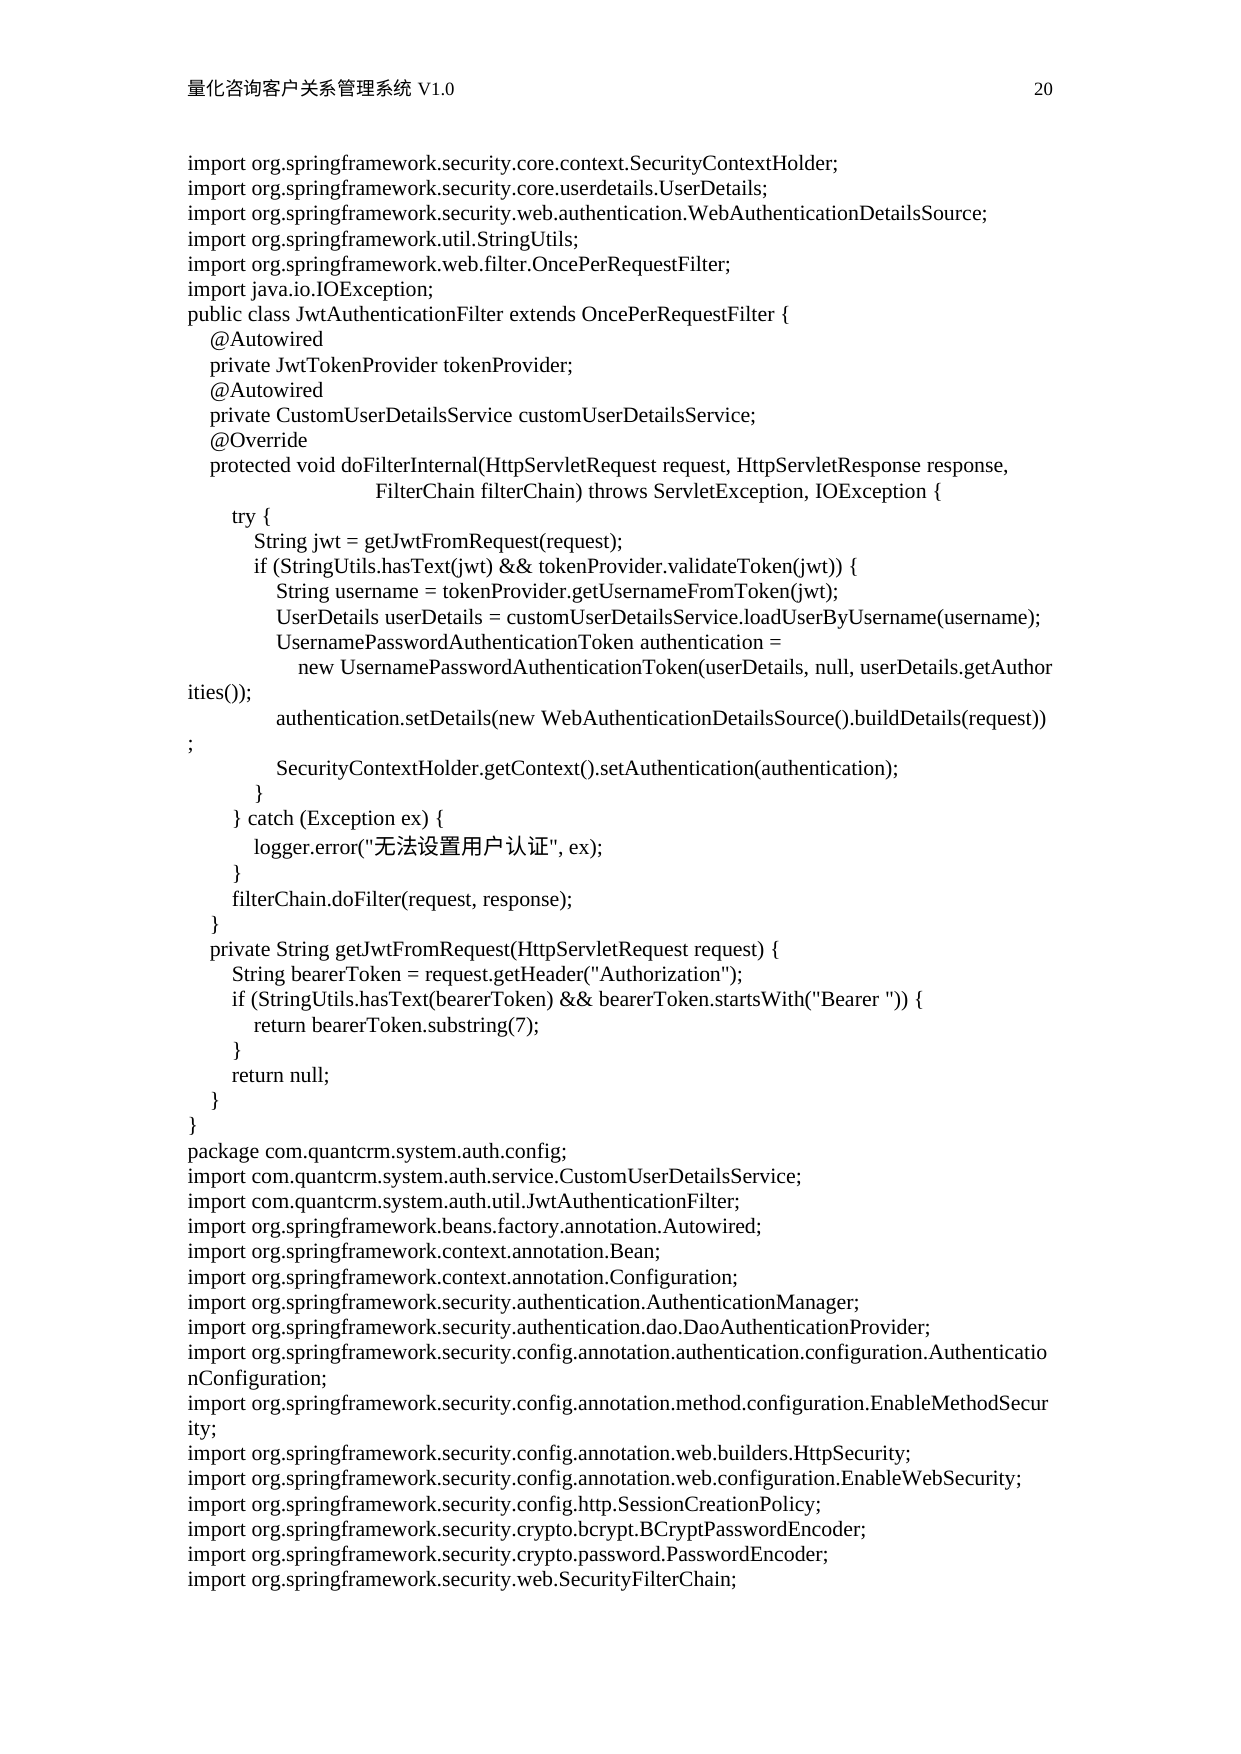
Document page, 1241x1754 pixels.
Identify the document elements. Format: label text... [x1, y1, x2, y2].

text package com.quantcrm.system.auth.config; [187, 1138, 1053, 1163]
text import org.springframework.security.web.authentication.WebAuthenticationDetailsSource; [187, 200, 1053, 226]
text UserDetails userDetails = customUserDetailsService.loadUserByUsername(username); [187, 604, 1053, 629]
text import org.springframework.security.config.http.SessionCreationPolicy; [187, 1491, 1053, 1516]
text String jwt = getJwtFromRequest(request); [187, 528, 1053, 553]
text try { [187, 503, 1053, 528]
text public class JwtAuthenticationFilter extends OncePerRequestFilter { [187, 301, 1053, 326]
text import org.springframework.context.annotation.Bean; [187, 1238, 1053, 1264]
text } [187, 1087, 1053, 1112]
text } catch (Exception ex) { [187, 805, 1053, 831]
text import org.springframework.security.authentication.AuthenticationManager; [187, 1289, 1053, 1314]
text FilterChain filterChain) throws ServletException, IOException { [187, 478, 1053, 503]
text } [187, 1112, 1053, 1138]
text private CustomUserDetailsService customUserDetailsService; [187, 402, 1053, 427]
text import org.springframework.security.crypto.password.PasswordEncoder; [187, 1541, 1053, 1566]
text import org.springframework.web.filter.OncePerRequestFilter; [187, 251, 1053, 276]
text return bearerToken.substring(7); [187, 1012, 1053, 1037]
text private JwtTokenProvider tokenProvider; [187, 352, 1053, 377]
text String bearerToken = request.getHeader("Authorization"); [187, 961, 1053, 986]
text import org.springframework.security.authentication.dao.DaoAuthenticationProvider; [187, 1314, 1053, 1339]
text import org.springframework.beans.factory.annotation.Autowired; [187, 1213, 1053, 1238]
text import org.springframework.security.core.context.SecurityContextHolder; [187, 150, 1053, 175]
text logger.error("无法设置用户认证", ex); [187, 831, 1053, 860]
text SecurityContextHolder.getContext().setAuthentication(authentication); [187, 755, 1053, 780]
text import org.springframework.util.StringUtils; [187, 226, 1053, 251]
text authentication.setDetails(new WebAuthenticationDetailsSource().buildDetails(request)); [187, 704, 1053, 755]
text import com.quantcrm.system.auth.util.JwtAuthenticationFilter; [187, 1188, 1053, 1213]
text import org.springframework.security.config.annotation.method.configuration.EnableMethodSecurity; [187, 1390, 1053, 1440]
text return null; [187, 1062, 1053, 1087]
text filterChain.doFilter(request, response); [187, 886, 1053, 911]
text import org.springframework.security.crypto.bcrypt.BCryptPasswordEncoder; [187, 1516, 1053, 1541]
text } [187, 1037, 1053, 1062]
text if (StringUtils.hasText(jwt) && tokenProvider.validateToken(jwt)) { [187, 553, 1053, 578]
text } [187, 780, 1053, 805]
text import com.quantcrm.system.auth.service.CustomUserDetailsService; [187, 1163, 1053, 1188]
text import org.springframework.security.config.annotation.authentication.configuration.AuthenticationConfiguration; [187, 1339, 1053, 1390]
text import org.springframework.security.config.annotation.web.builders.HttpSecurity; [187, 1440, 1053, 1465]
text private String getJwtFromRequest(HttpServletRequest request) { [187, 936, 1053, 961]
text new UsernamePasswordAuthenticationToken(userDetails, null, userDetails.getAuthorities()); [187, 654, 1053, 704]
text UsernamePasswordAuthenticationToken authentication = [187, 629, 1053, 654]
text protected void doFilterInternal(HttpServletRequest request, HttpServletResponse response, [187, 452, 1053, 478]
text @Autowired [187, 377, 1053, 402]
text import org.springframework.security.web.SecurityFilterChain; [187, 1566, 1053, 1591]
text import java.io.IOException; [187, 276, 1053, 301]
text String username = tokenProvider.getUsernameFromToken(jwt); [187, 578, 1053, 604]
text import org.springframework.context.annotation.Configuration; [187, 1264, 1053, 1289]
text @Override [187, 427, 1053, 452]
text } [187, 860, 1053, 886]
text import org.springframework.security.core.userdetails.UserDetails; [187, 175, 1053, 200]
text @Autowired [187, 326, 1053, 352]
text import org.springframework.security.config.annotation.web.configuration.EnableWebSecurity; [187, 1465, 1053, 1491]
text } [187, 911, 1053, 936]
text if (StringUtils.hasText(bearerToken) && bearerToken.startsWith("Bearer ")) { [187, 986, 1053, 1012]
